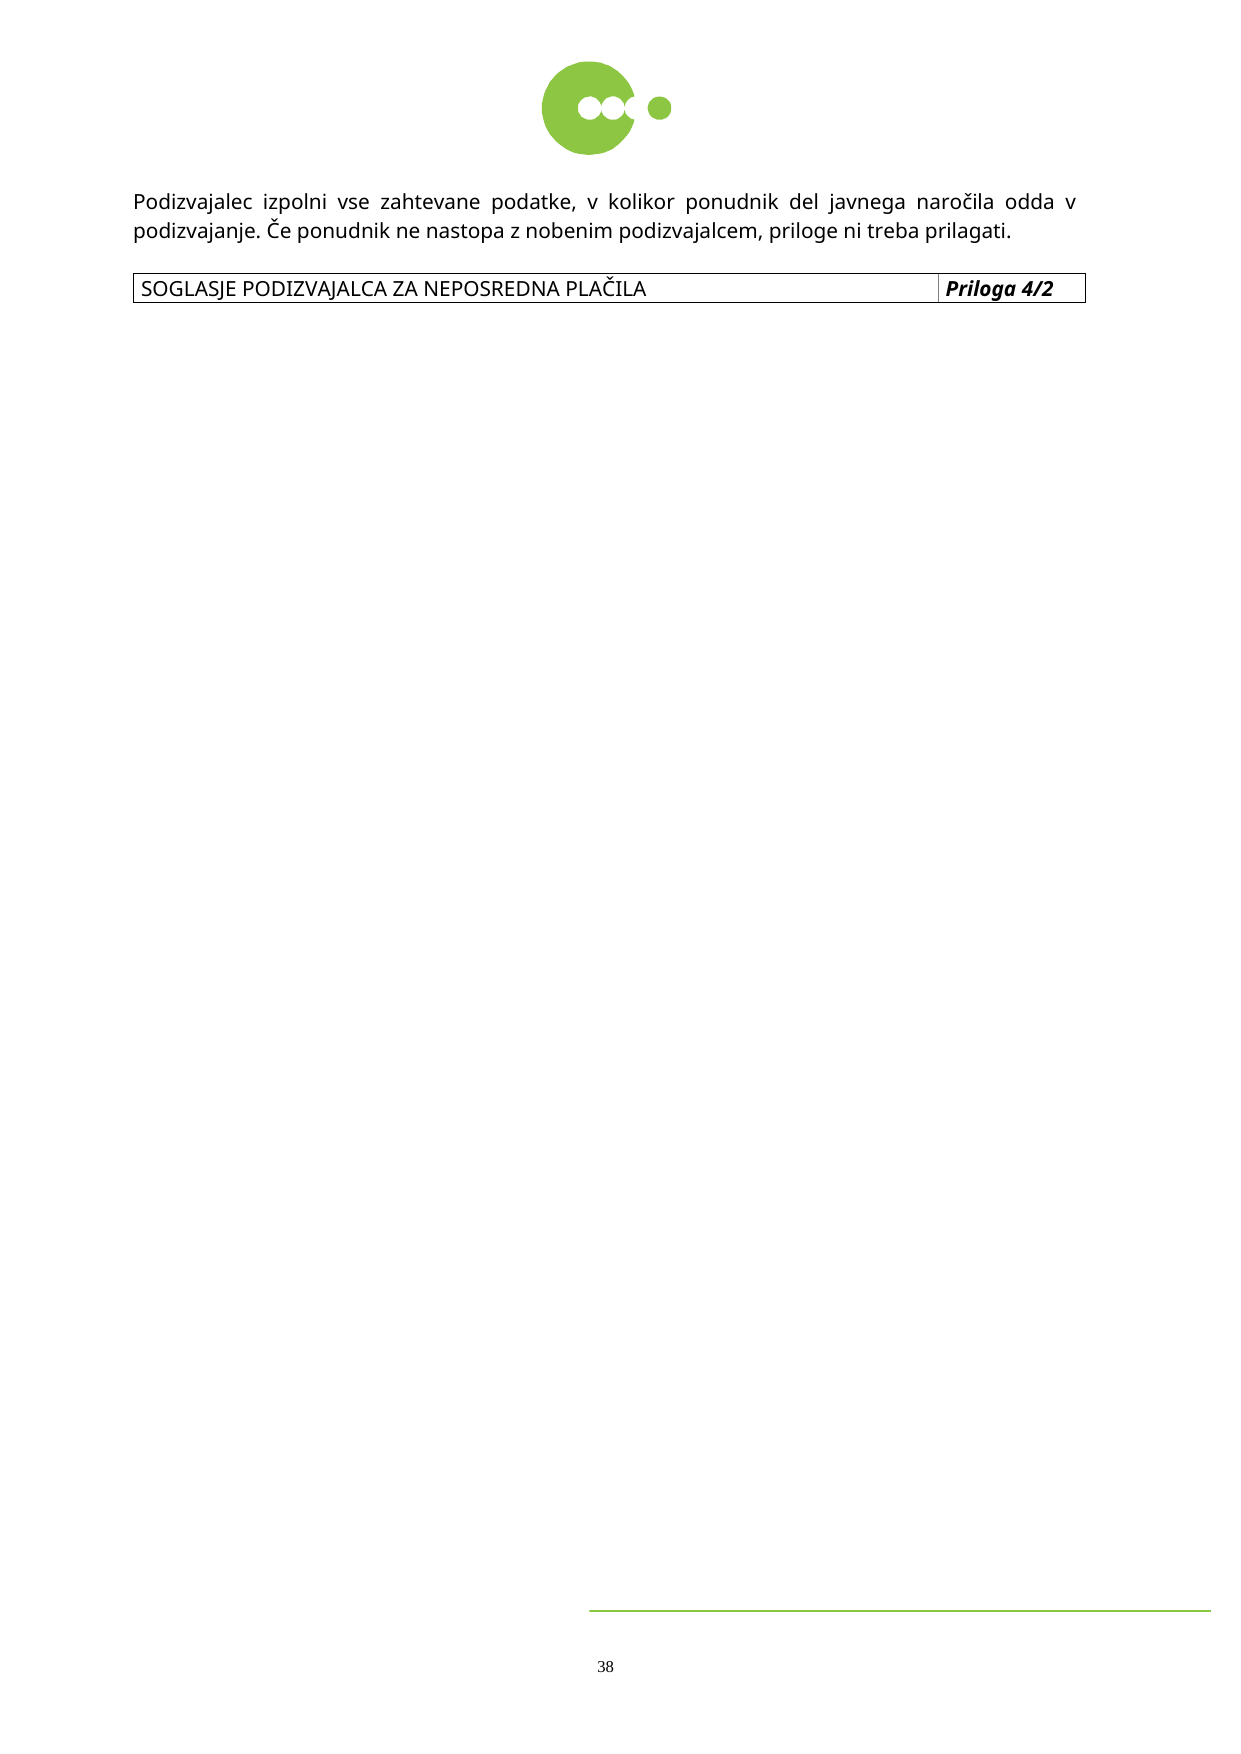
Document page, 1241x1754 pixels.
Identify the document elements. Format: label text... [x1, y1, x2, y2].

text Podizvajalec izpolni vse zahtevane podatke, v kolikor ponudnik del javnega naročila odda v podizvajanje. Če ponudnik ne nastopa z nobenim podizvajalcem, priloge ni treba prilagati. [133, 187, 1078, 244]
table_header Priloga 4/2 [939, 274, 1085, 302]
table_header SOGLASJE PODIZVAJALCA ZA NEPOSREDNA PLAČILA [134, 274, 938, 302]
